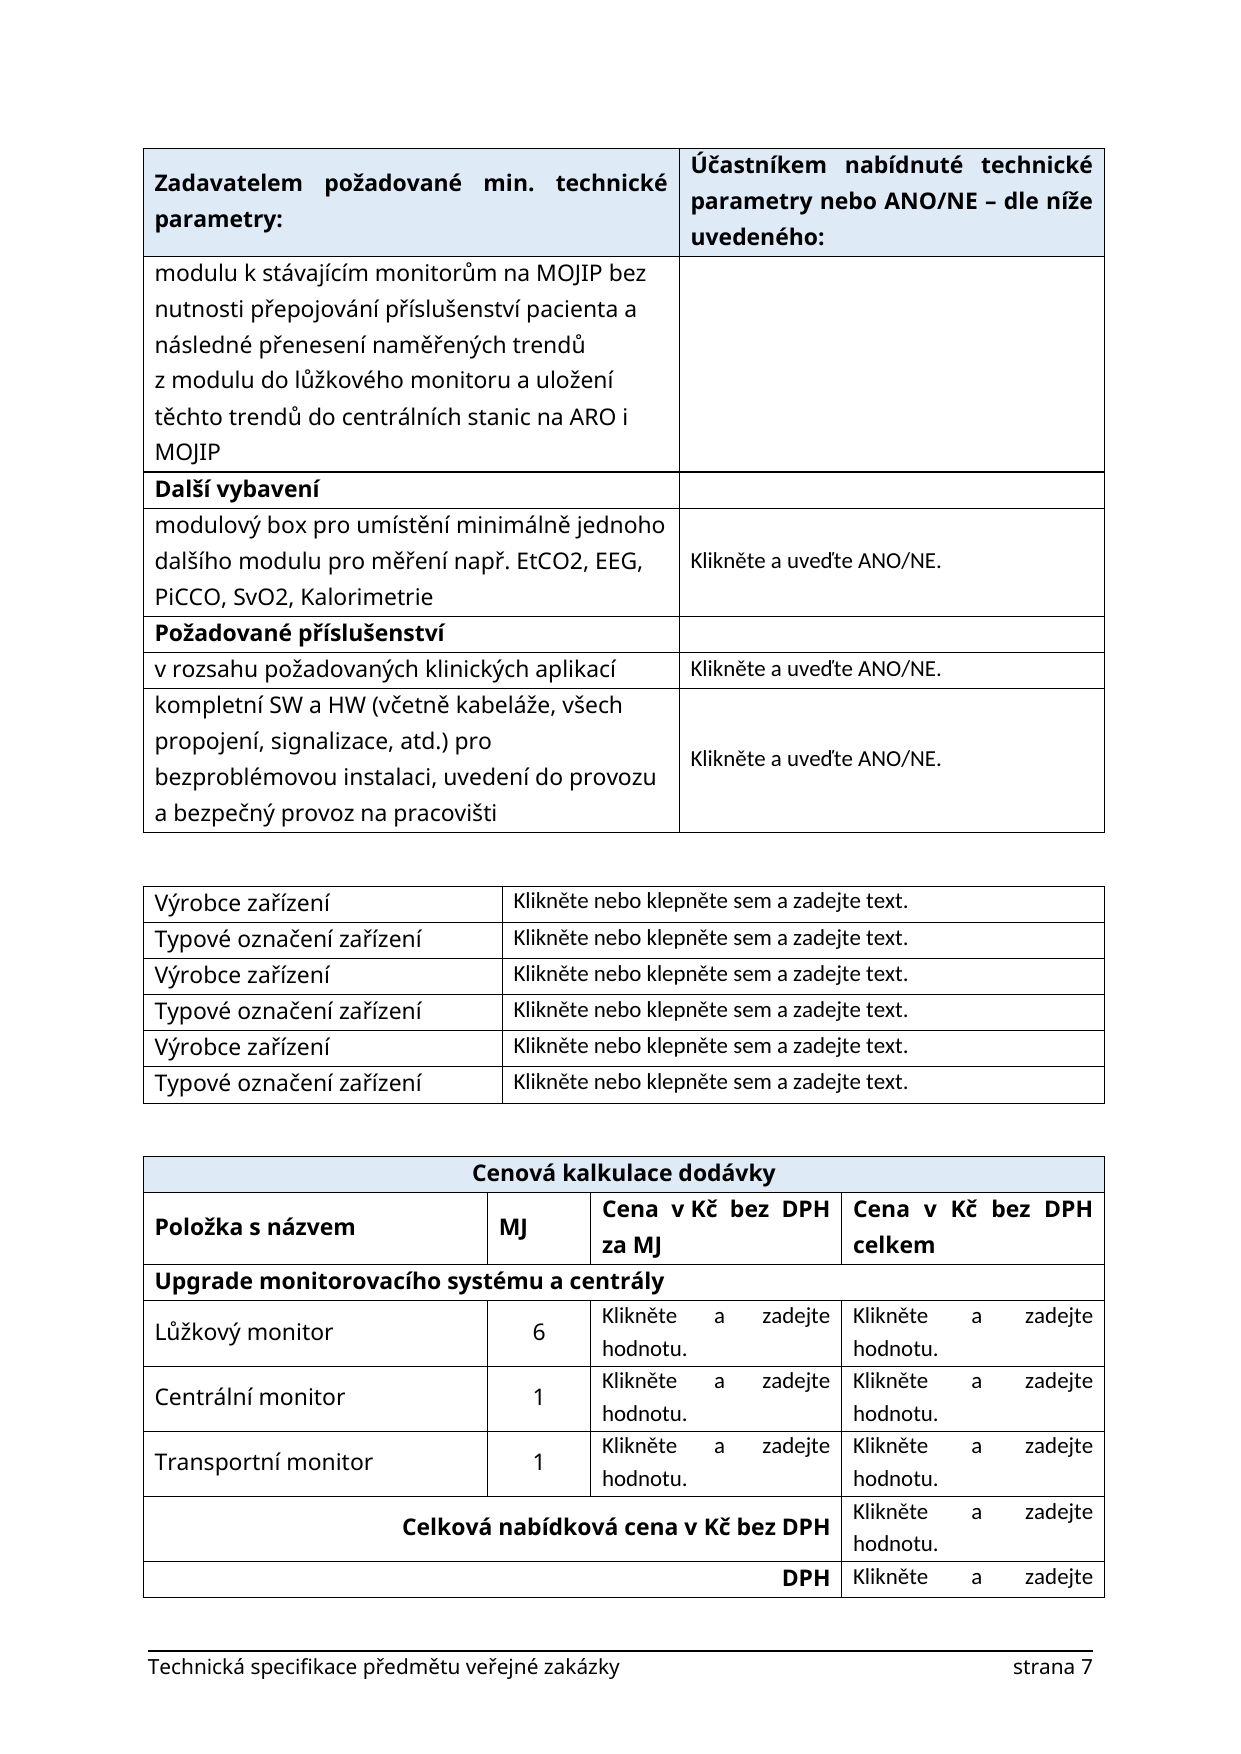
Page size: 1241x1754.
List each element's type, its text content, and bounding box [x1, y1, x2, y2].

table_cell Centrální monitor [144, 1367, 487, 1431]
table_header Cenová kalkulace dodávky [144, 1157, 1104, 1192]
table_header Výrobce zařízení [144, 887, 502, 922]
table_cell 6 [488, 1301, 590, 1366]
table_cell Položka s názvem [144, 1193, 487, 1264]
table_header Účastníkem nabídnuté technické parametry nebo ANO/NE – dle níže uvedeného: [680, 149, 1104, 256]
table_cell [680, 473, 1104, 508]
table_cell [144, 257, 679, 471]
table_cell Upgrade monitorovacího systému a centrály [144, 1265, 1104, 1300]
table_cell MJ [488, 1193, 590, 1264]
table_cell Další vybavení [144, 473, 679, 508]
table_cell Typové označení zařízení [144, 1067, 502, 1102]
table_cell Požadované příslušenství [144, 617, 679, 652]
table_cell Typové označení zařízení [144, 995, 502, 1030]
table_cell Cena v Kč bez DPH celkem [842, 1193, 1104, 1264]
table_header Zadavatelem požadované min. technické parametry: [144, 149, 679, 256]
table_cell Výrobce zařízení [144, 1031, 502, 1066]
table_cell Cena v Kč bez DPH za MJ [591, 1193, 841, 1264]
table_cell 1 [488, 1432, 590, 1496]
table_cell 1 [488, 1367, 590, 1431]
table_cell kompletní SW a HW (včetně kabeláže, všech propojení, signalizace, atd.) pro bezproblémovou instalaci, uvedení do provozu a bezpečný provoz na pracovišti [144, 689, 679, 832]
table_cell Výrobce zařízení [144, 959, 502, 994]
table_cell Transportní monitor [144, 1432, 487, 1496]
table_cell Typové označení zařízení [144, 923, 502, 958]
table_cell [680, 617, 1104, 652]
table_cell Celková nabídková cena v Kč bez DPH [144, 1497, 841, 1561]
table_cell modulový box pro umístění minimálně jednoho dalšího modulu pro měření např. EtCO2, EEG, PiCCO, SvO2, Kalorimetrie [144, 509, 679, 616]
table_cell DPH [144, 1562, 841, 1597]
table_cell v rozsahu požadovaných klinických aplikací [144, 653, 679, 688]
table_cell Lůžkový monitor [144, 1301, 487, 1366]
